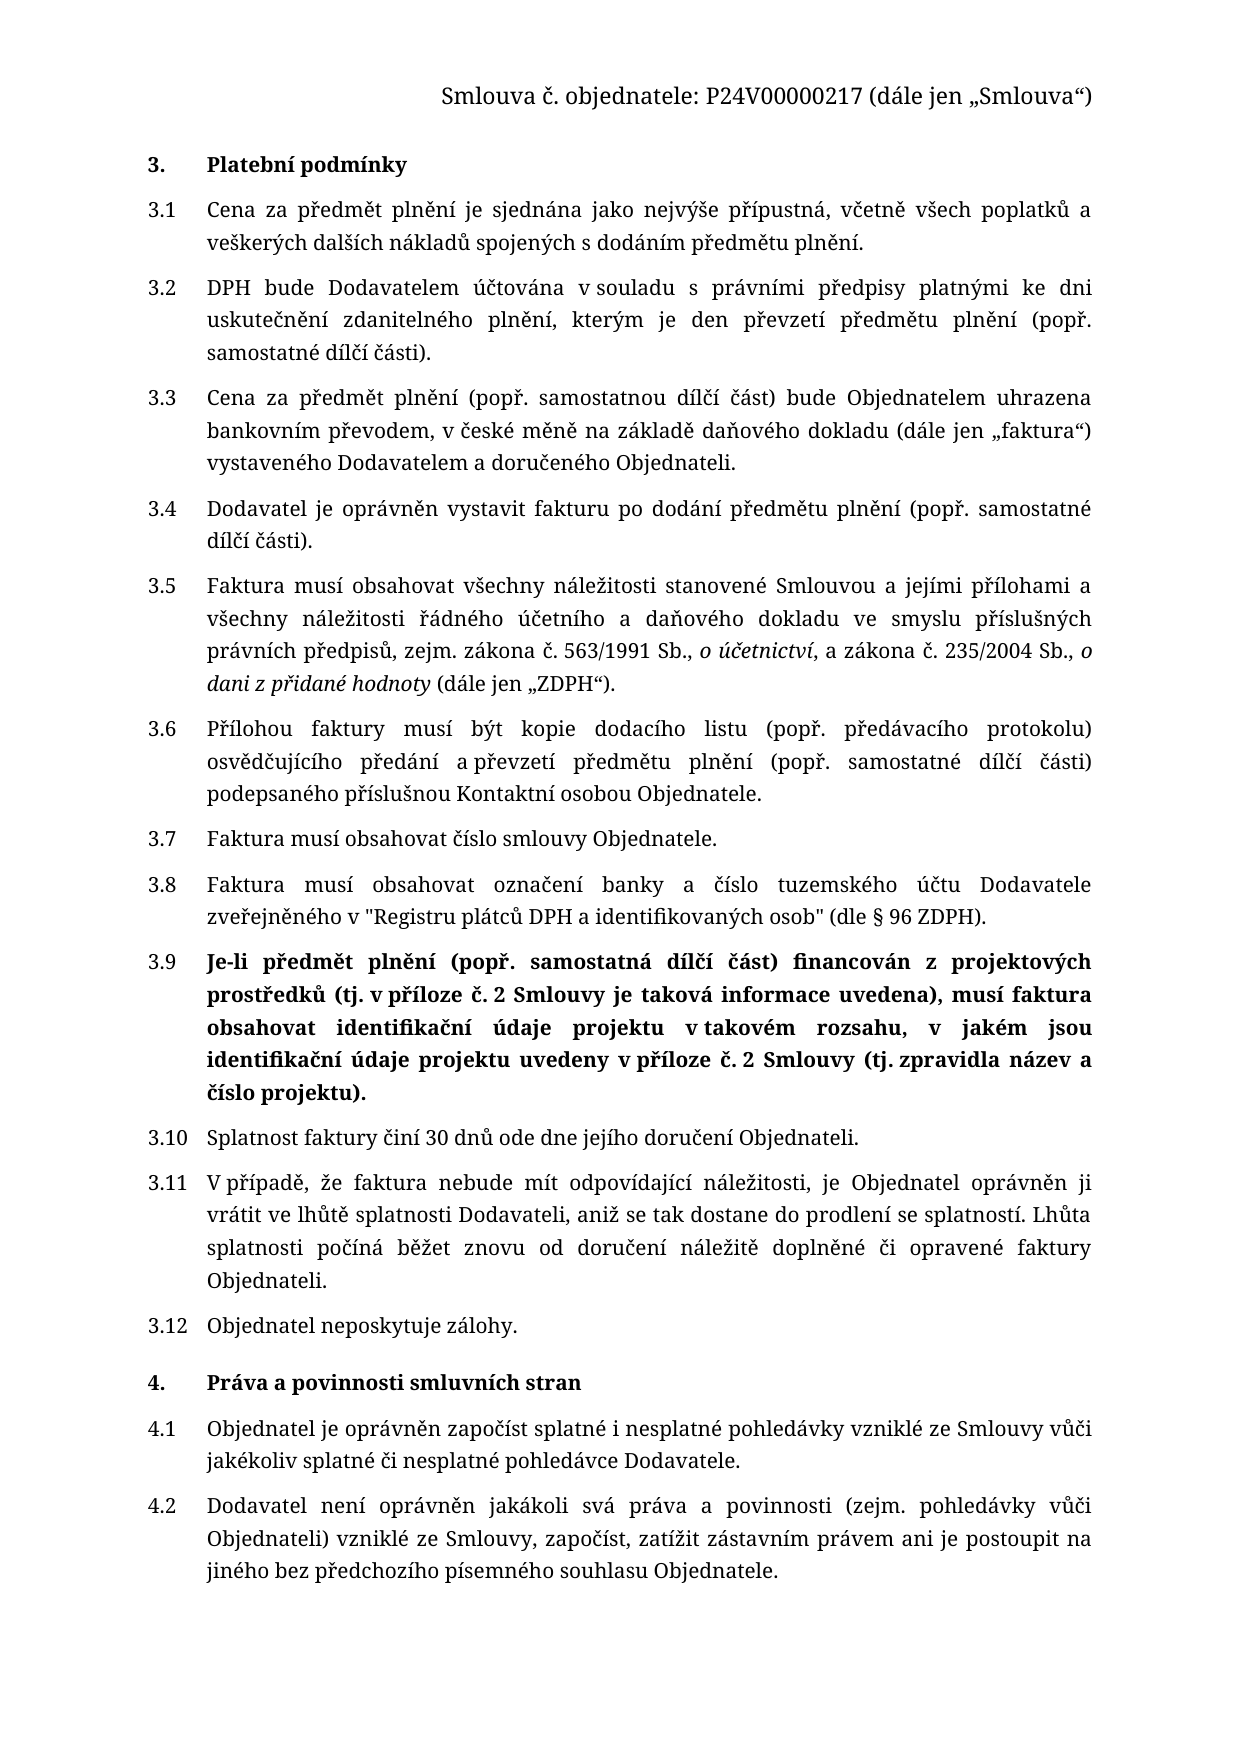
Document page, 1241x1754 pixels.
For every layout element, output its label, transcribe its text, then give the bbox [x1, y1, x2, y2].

list Objednatel neposkytuje zálohy. [148, 1311, 1093, 1339]
list DPH bude Dodavatelem účtována v souladu s právními předpisy platnými ke dni uskutečnění zdanitelného plnění, kterým je den převzetí předmětu plnění (popř. samostatné dílčí části). [148, 273, 1093, 367]
list Přílohou faktury musí být kopie dodacího listu (popř. předávacího protokolu) osvědčujícího předání a převzetí předmětu plnění (popř. samostatné dílčí části) podepsaného příslušnou Kontaktní osobou Objednatele. [148, 714, 1093, 808]
list Dodavatel není oprávněn jakákoli svá práva a povinnosti (zejm. pohledávky vůči Objednateli) vzniklé ze Smlouvy, započíst, zatížit zástavním právem ani je postoupit na jiného bez předchozího písemného souhlasu Objednatele. [148, 1491, 1093, 1585]
list Cena za předmět plnění (popř. samostatnou dílčí část) bude Objednatelem uhrazena bankovním převodem, v české měně na základě daňového dokladu (dále jen „faktura“) vystaveného Dodavatelem a doručeného Objednateli. [148, 383, 1093, 477]
list Faktura musí obsahovat všechny náležitosti stanovené Smlouvou a jejími přílohami a všechny náležitosti řádného účetního a daňového dokladu ve smyslu příslušných právních předpisů, zejm. zákona č. 563/1991 Sb., o účetnictví, a zákona č. 235/2004 Sb., o dani z přidané hodnoty (dále jen „ZDPH“). [148, 571, 1093, 698]
list Platební podmínky [148, 150, 1093, 179]
list Objednatel je oprávněn započíst splatné i nesplatné pohledávky vzniklé ze Smlouvy vůči jakékoliv splatné či nesplatné pohledávce Dodavatele. [148, 1414, 1093, 1475]
list V případě, že faktura nebude mít odpovídající náležitosti, je Objednatel oprávněn ji vrátit ve lhůtě splatnosti Dodavateli, aniž se tak dostane do prodlení se splatností. Lhůta splatnosti počíná běžet znovu od doručení náležitě doplněné či opravené faktury Objednateli. [148, 1168, 1093, 1294]
list Práva a povinnosti smluvních stran [148, 1368, 1093, 1397]
list Faktura musí obsahovat označení banky a číslo tuzemského účtu Dodavatele zveřejněného v "Registru plátců DPH a identifikovaných osob" (dle § 96 ZDPH). [148, 870, 1093, 931]
list Je-li předmět plnění (popř. samostatná dílčí část) financován z projektových prostředků (tj. v příloze č. 2 Smlouvy je taková informace uvedena), musí faktura obsahovat identifikační údaje projektu v takovém rozsahu, v jakém jsou identifikační údaje projektu uvedeny v příloze č. 2 Smlouvy (tj. zpravidla název a číslo projektu). [148, 947, 1093, 1106]
list Cena za předmět plnění je sjednána jako nejvýše přípustná, včetně všech poplatků a veškerých dalších nákladů spojených s dodáním předmětu plnění. [148, 195, 1093, 256]
list Faktura musí obsahovat číslo smlouvy Objednatele. [148, 824, 1093, 853]
list Splatnost faktury činí 30 dnů ode dne jejího doručení Objednateli. [148, 1123, 1093, 1151]
list Dodavatel je oprávněn vystavit fakturu po dodání předmětu plnění (popř. samostatné dílčí části). [148, 494, 1093, 555]
